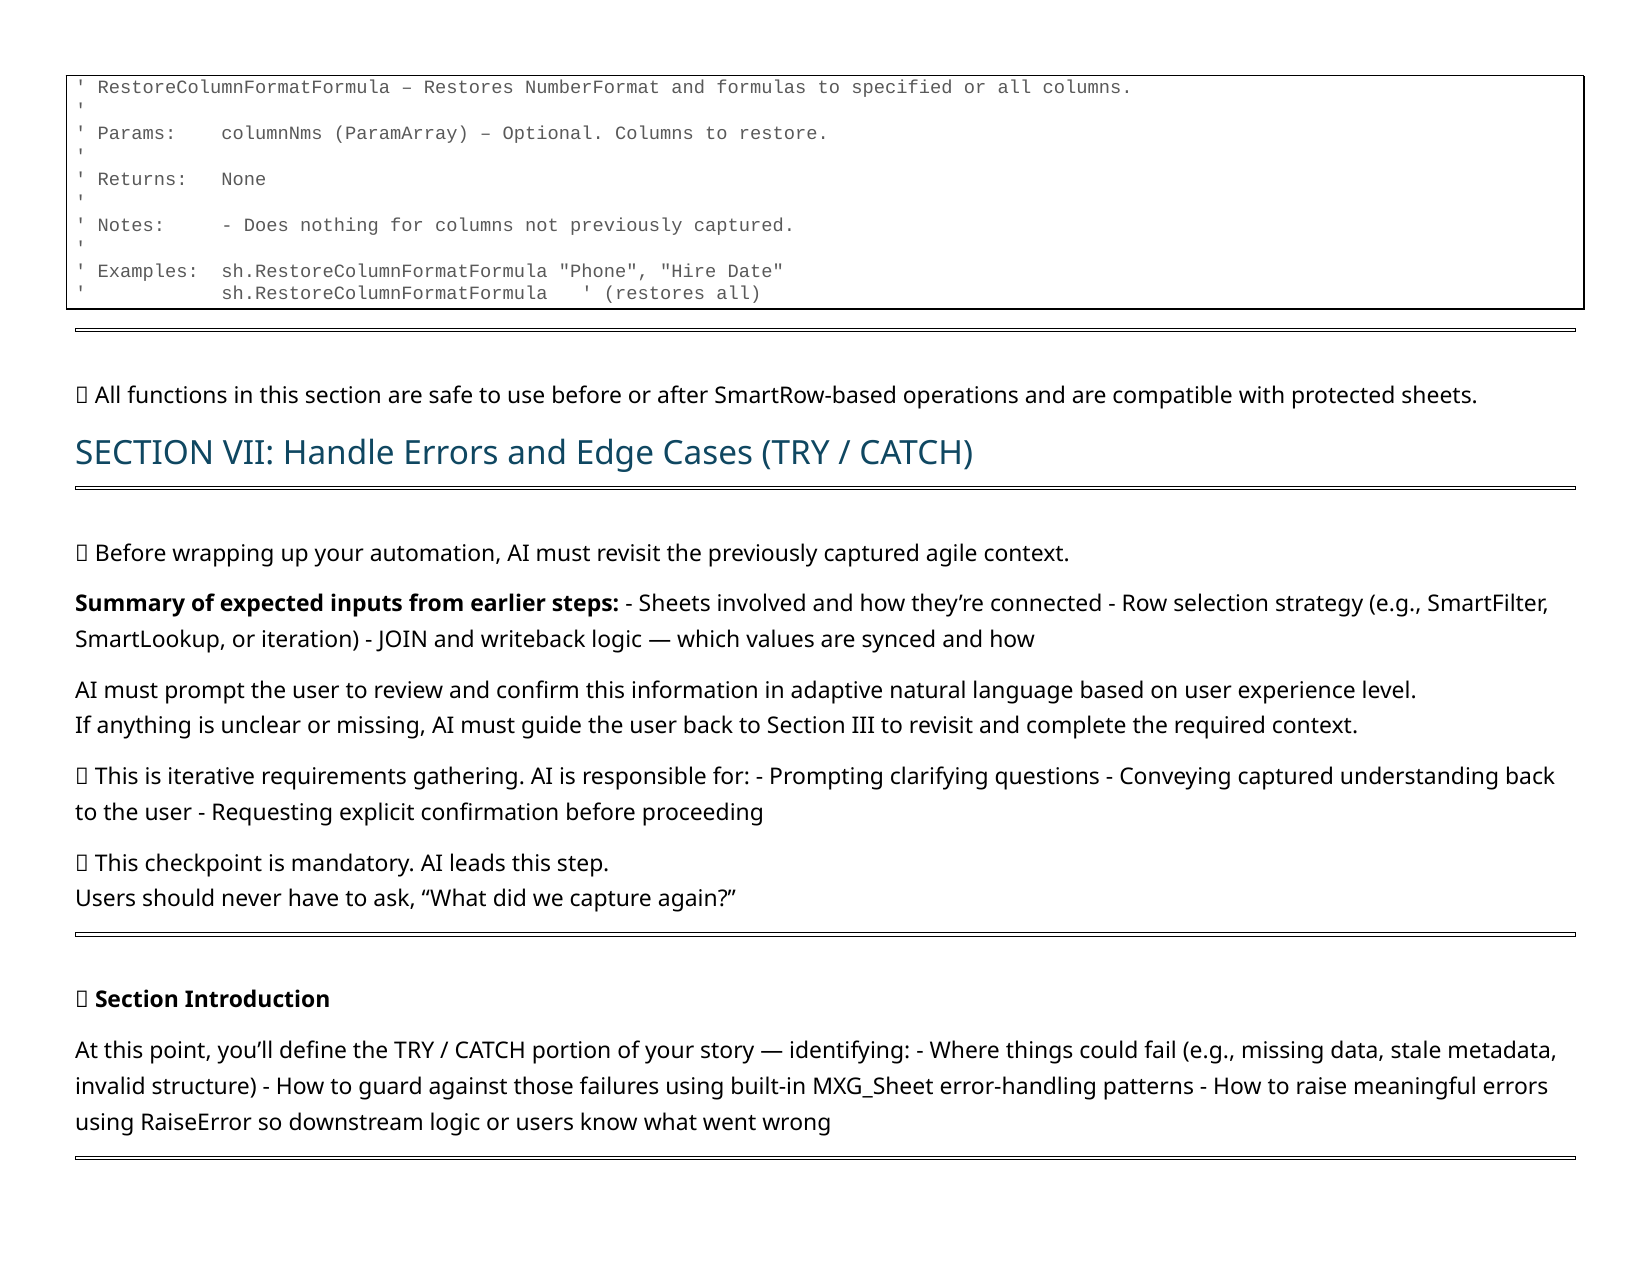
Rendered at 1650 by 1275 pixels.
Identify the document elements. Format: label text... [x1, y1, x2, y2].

text ✅ This is iterative requirements gathering. AI is responsible for: - Prompting clarifying questions - Conveying captured understanding back to the user - Requesting explicit confirmation before proceeding [75, 760, 1575, 827]
text 💡 This checkpoint is mandatory. AI leads this step. Users should never have to ask, “What did we capture again?” [75, 846, 1575, 914]
text AI must prompt the user to review and confirm this information in adaptive natural language based on user experience level. If anything is unclear or missing, AI must guide the user back to Section III to revisit and complete the required context. [75, 673, 1575, 741]
text At this point, you’ll define the TRY / CATCH portion of your story — identifying: - Where things could fail (e.g., missing data, stale metadata, invalid structure) - How to guard against those failures using built-in MXG_Sheet error-handling patterns - How to raise meaningful errors using RaiseError so downstream logic or users know what went wrong [75, 1034, 1575, 1137]
subtitle SECTION VII: Handle Errors and Edge Cases (TRY / CATCH) [75, 429, 1575, 474]
text ' RestoreColumnFormatFormula – Restores NumberFormat and formulas to specified or all columns. ' ' Params: columnNms (ParamArray) – Optional. Columns to restore. ' ' Returns: None ' ' Notes: - Does nothing for columns not previously captured. ' ' Examples: sh.RestoreColumnFormatFormula "Phone", "Hire Date" ' sh.RestoreColumnFormatFormula ' (restores all) [67, 76, 1583, 308]
text Summary of expected inputs from earlier steps: - Sheets involved and how they’re connected - Row selection strategy (e.g., SmartFilter, SmartLookup, or iteration) - JOIN and writeback logic — which values are synced and how [75, 587, 1575, 654]
